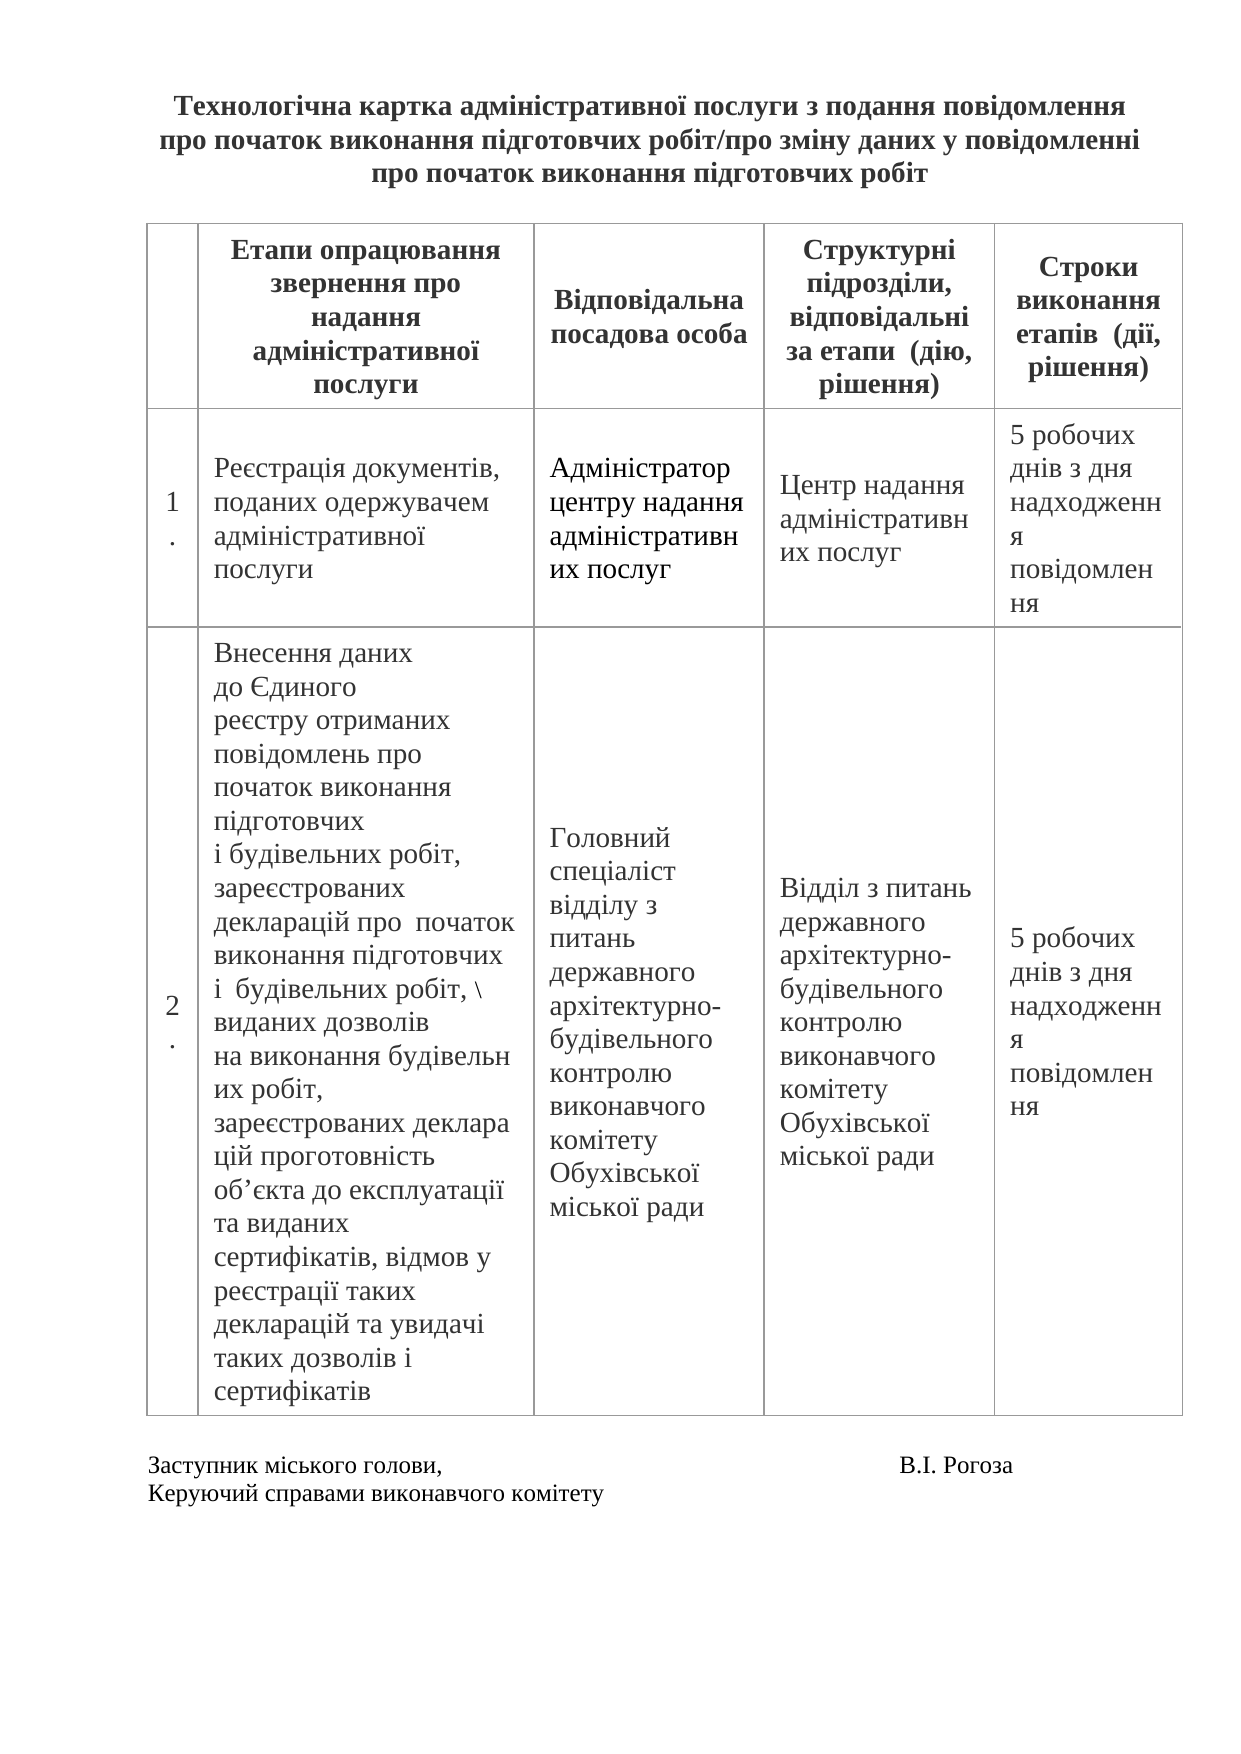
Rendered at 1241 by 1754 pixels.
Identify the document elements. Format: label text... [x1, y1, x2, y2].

table_cell Головний спеціаліст відділу з питань державного архітектурно-будівельного контролю виконавчого комітету Обухівської міської ради [535, 628, 763, 1415]
table_header [148, 224, 197, 408]
table_cell Відділ з питань державного архітектурно-будівельного контролю виконавчого комітету Обухівської міської ради [765, 628, 994, 1415]
table_cell Реєстрація документів, поданих одержувачем адміністративної послуги [199, 409, 533, 626]
table_cell 5 робочих днів з дня надходження повідомлення [995, 626, 1182, 1415]
table_header Структурні підрозділи, відповідальні за етапи (дію, рішення) [765, 224, 994, 408]
table_header Етапи опрацювання звернення про надання адміністративної послуги [199, 224, 533, 408]
table_cell Центр надання адміністративних послуг [765, 409, 994, 626]
text Керуючий справами виконавчого комітету [148, 1478, 1152, 1507]
table_cell 1. [148, 409, 197, 626]
table_header Відповідальна посадова особа [535, 224, 763, 408]
table_header Строки виконання етапів (дії, рішення) [995, 224, 1182, 408]
table_cell Внесення даних до Єдиного реєстру отриманих повідомлень про початок виконання підготовчих і будівельних робіт, зареєстрованих декларацій про початок виконання підготовчих і будівельних робіт, \виданих дозволів на виконання будівельних робіт, зареєстрованих декларацій проготовність об’єкта до експлуатації та виданих сертифікатів, відмов у реєстрації таких декларацій та увидачі таких дозволів і сертифікатів [199, 628, 533, 1415]
text Технологічна картка адміністративної послуги з подання повідомлення про початок виконання підготовчих робіт/про зміну даних у повідомленні про початок виконання підготовчих робіт [148, 88, 1152, 189]
table_cell Адміністратор центру надання адміністративних послуг [535, 409, 763, 626]
text Заступник міського голови, В.І. Рогоза [148, 1450, 1152, 1478]
table_cell 2. [148, 628, 197, 1415]
table_cell 5 робочих днів з дня надходження повідомлення [995, 408, 1182, 626]
